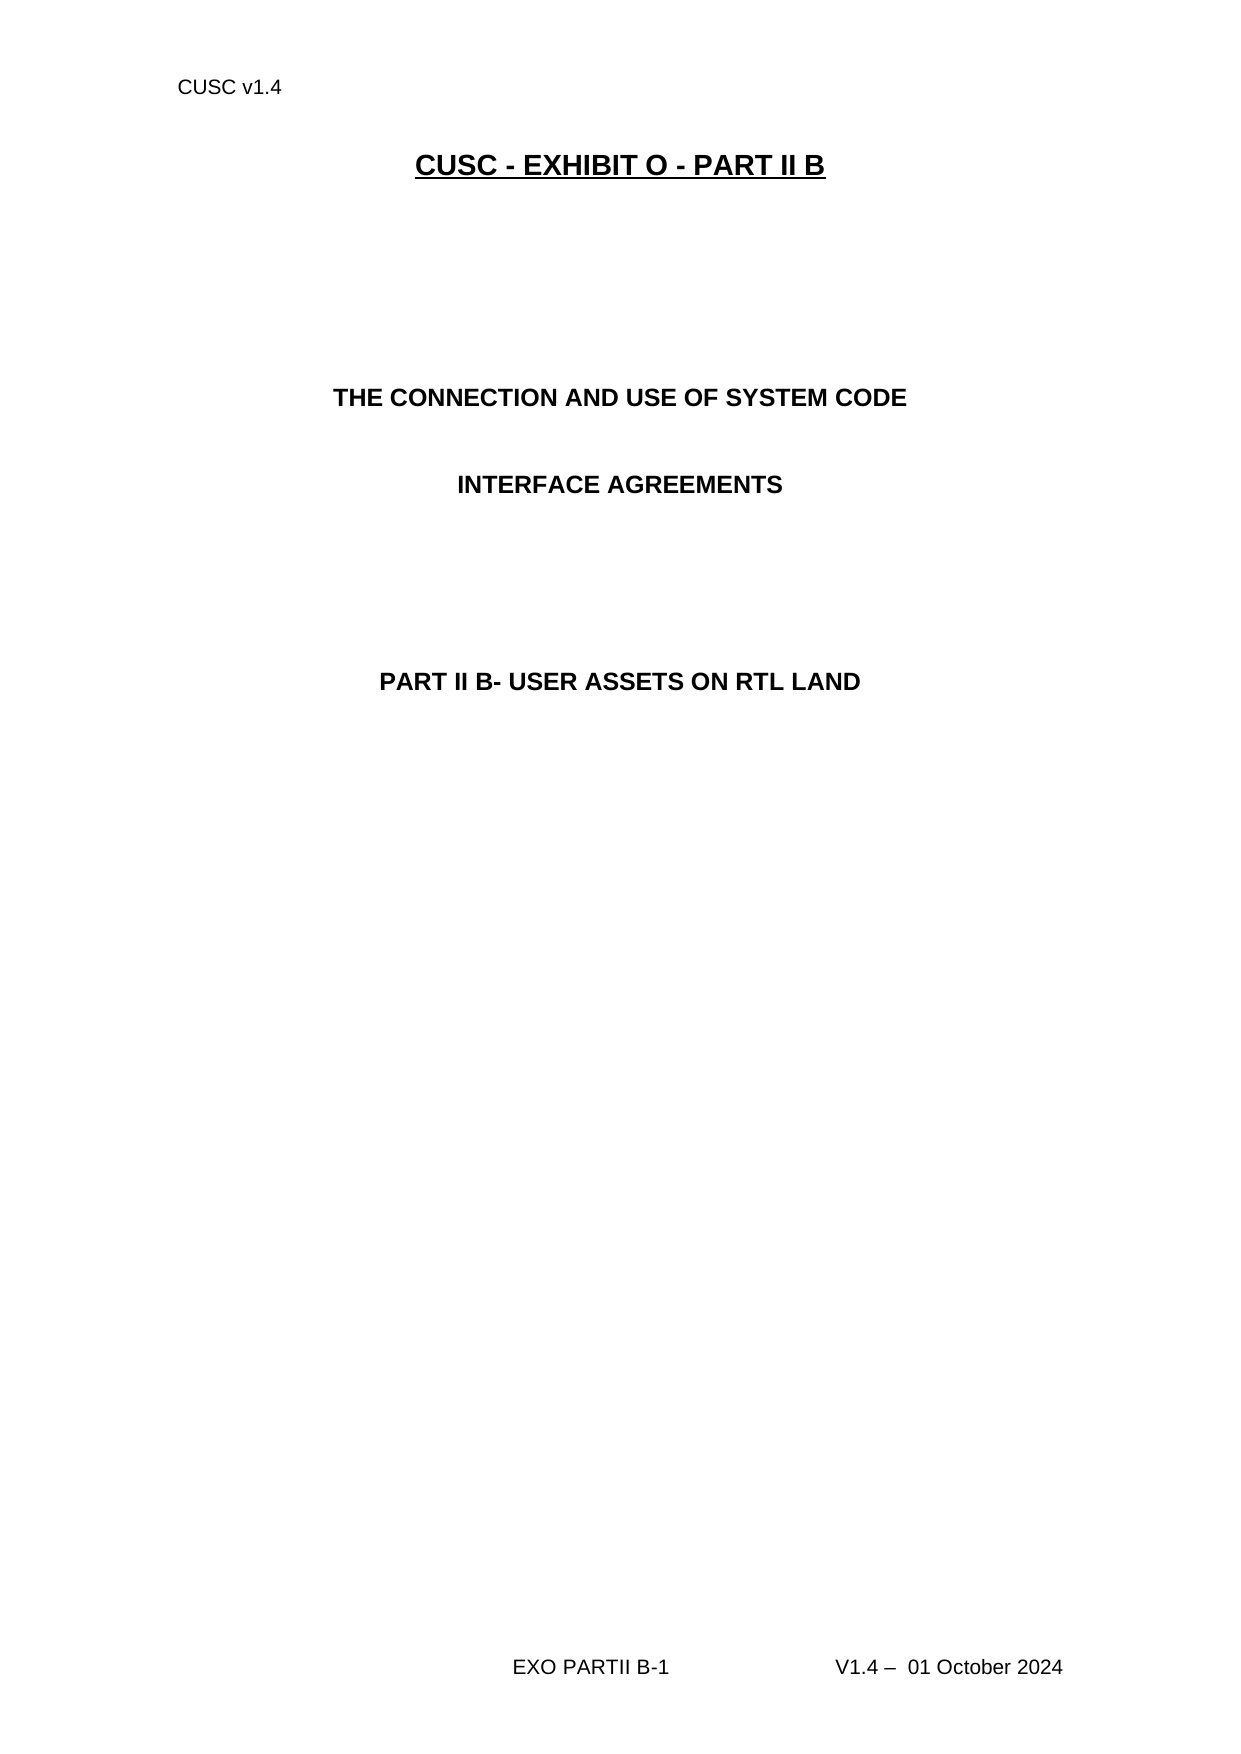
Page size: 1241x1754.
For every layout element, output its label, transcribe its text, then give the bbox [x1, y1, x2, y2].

title CUSC - EXHIBIT O - PART II B [177, 148, 1063, 181]
text THE CONNECTION AND USE OF SYSTEM CODE [177, 382, 1063, 412]
text PART II B- USER ASSETS ON [177, 666, 1063, 696]
text INTERFACE AGREEMENTS [177, 470, 1063, 499]
